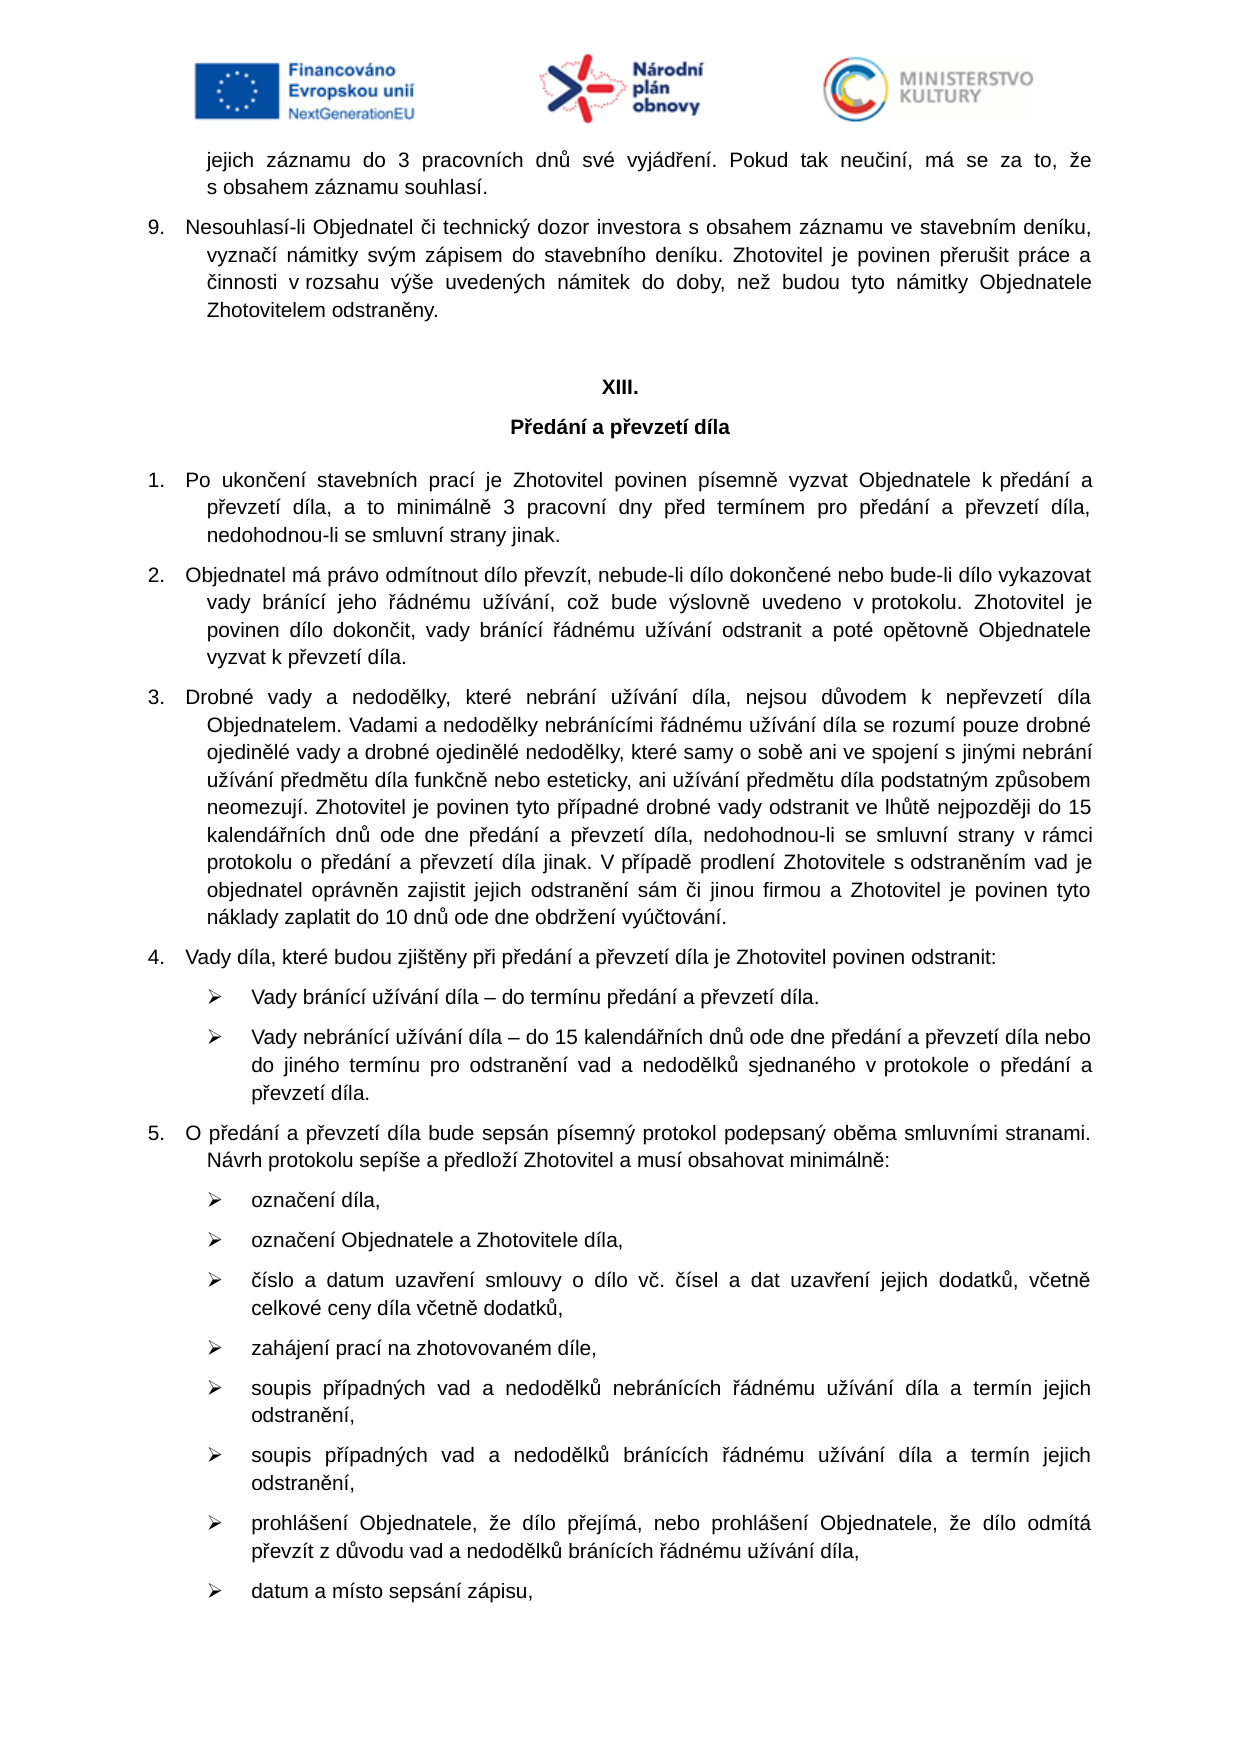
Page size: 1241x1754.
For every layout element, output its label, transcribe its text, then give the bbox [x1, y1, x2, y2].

picture [147, 31, 1093, 148]
list zahájení prací na zhotovovaném díle, [207, 1336, 1093, 1360]
list datum a místo sepsání zápisu, [207, 1578, 1093, 1603]
list Po ukončení stavebních prací je Zhotovitel povinen písemně vyzvat Objednatele k předání a převzetí díla, a to minimálně 3 pracovní dny před termínem pro předání a převzetí díla, nedohodnou-li se smluvní strany jinak. [148, 468, 1093, 547]
text XIII. [148, 375, 1093, 399]
list Vady díla, které budou zjištěny při předání a převzetí díla je Zhotovitel povinen odstranit: [148, 945, 1093, 969]
list soupis případných vad a nedodělků bránících řádnému užívání díla a termín jejich odstranění, [207, 1443, 1093, 1495]
list Vady bránící užívání díla – do termínu předání a převzetí díla. [207, 985, 1093, 1009]
list číslo a datum uzavření smlouvy o dílo vč. čísel a dat uzavření jejich dodatků, včetně celkové ceny díla včetně dodatků, [207, 1268, 1093, 1319]
list soupis případných vad a nedodělků nebránících řádnému užívání díla a termín jejich odstranění, [207, 1376, 1093, 1427]
list Drobné vady a nedodělky, které nebrání užívání díla, nejsou důvodem k nepřevzetí díla Objednatelem. Vadami a nedodělky nebránícími řádnému užívání díla se rozumí pouze drobné ojedinělé vady a drobné ojedinělé nedodělky, které samy o sobě ani ve spojení s jinými nebrání užívání předmětu díla funkčně nebo esteticky, ani užívání předmětu díla podstatným způsobem neomezují. Zhotovitel je povinen tyto případné drobné vady odstranit ve lhůtě nejpozději do 15 kalendářních dnů ode dne předání a převzetí díla, nedohodnou-li se smluvní strany v rámci protokolu o předání a převzetí díla jinak. V případě prodlení Zhotovitele s odstraněním vad je objednatel oprávněn zajistit jejich odstranění sám či jinou firmou a Zhotovitel je povinen tyto náklady zaplatit do 10 dnů ode dne obdržení vyúčtování. [148, 685, 1093, 929]
list O předání a převzetí díla bude sepsán písemný protokol podepsaný oběma smluvními stranami. Návrh protokolu sepíše a předloží Zhotovitel a musí obsahovat minimálně: [148, 1120, 1093, 1172]
list Objednatel má právo odmítnout dílo převzít, nebude-li dílo dokončené nebo bude-li dílo vykazovat vady bránící jeho řádnému užívání, což bude výslovně uvedeno v protokolu. Zhotovitel je povinen dílo dokončit, vady bránící řádnému užívání odstranit a poté opětovně Objednatele vyzvat k převzetí díla. [148, 563, 1093, 669]
list označení díla, [207, 1188, 1093, 1212]
list prohlášení Objednatele, že dílo přejímá, nebo prohlášení Objednatele, že dílo odmítá převzít z důvodu vad a nedodělků bránících řádnému užívání díla, [207, 1511, 1093, 1562]
list označení Objednatele a Zhotovitele díla, [207, 1228, 1093, 1252]
text Předání a převzetí díla [148, 415, 1093, 439]
list Vady nebránící užívání díla – do 15 kalendářních dnů ode dne předání a převzetí díla nebo do jiného termínu pro odstranění vad a nedodělků sjednaného v protokole o předání a převzetí díla. [207, 1025, 1093, 1104]
list Nesouhlasí-li Objednatel či technický dozor investora s obsahem záznamu ve stavebním deníku, vyznačí námitky svým zápisem do stavebního deníku. Zhotovitel je povinen přerušit práce a činnosti v rozsahu výše uvedených námitek do doby, než budou tyto námitky Objednatele Zhotovitelem odstraněny. [148, 215, 1093, 322]
